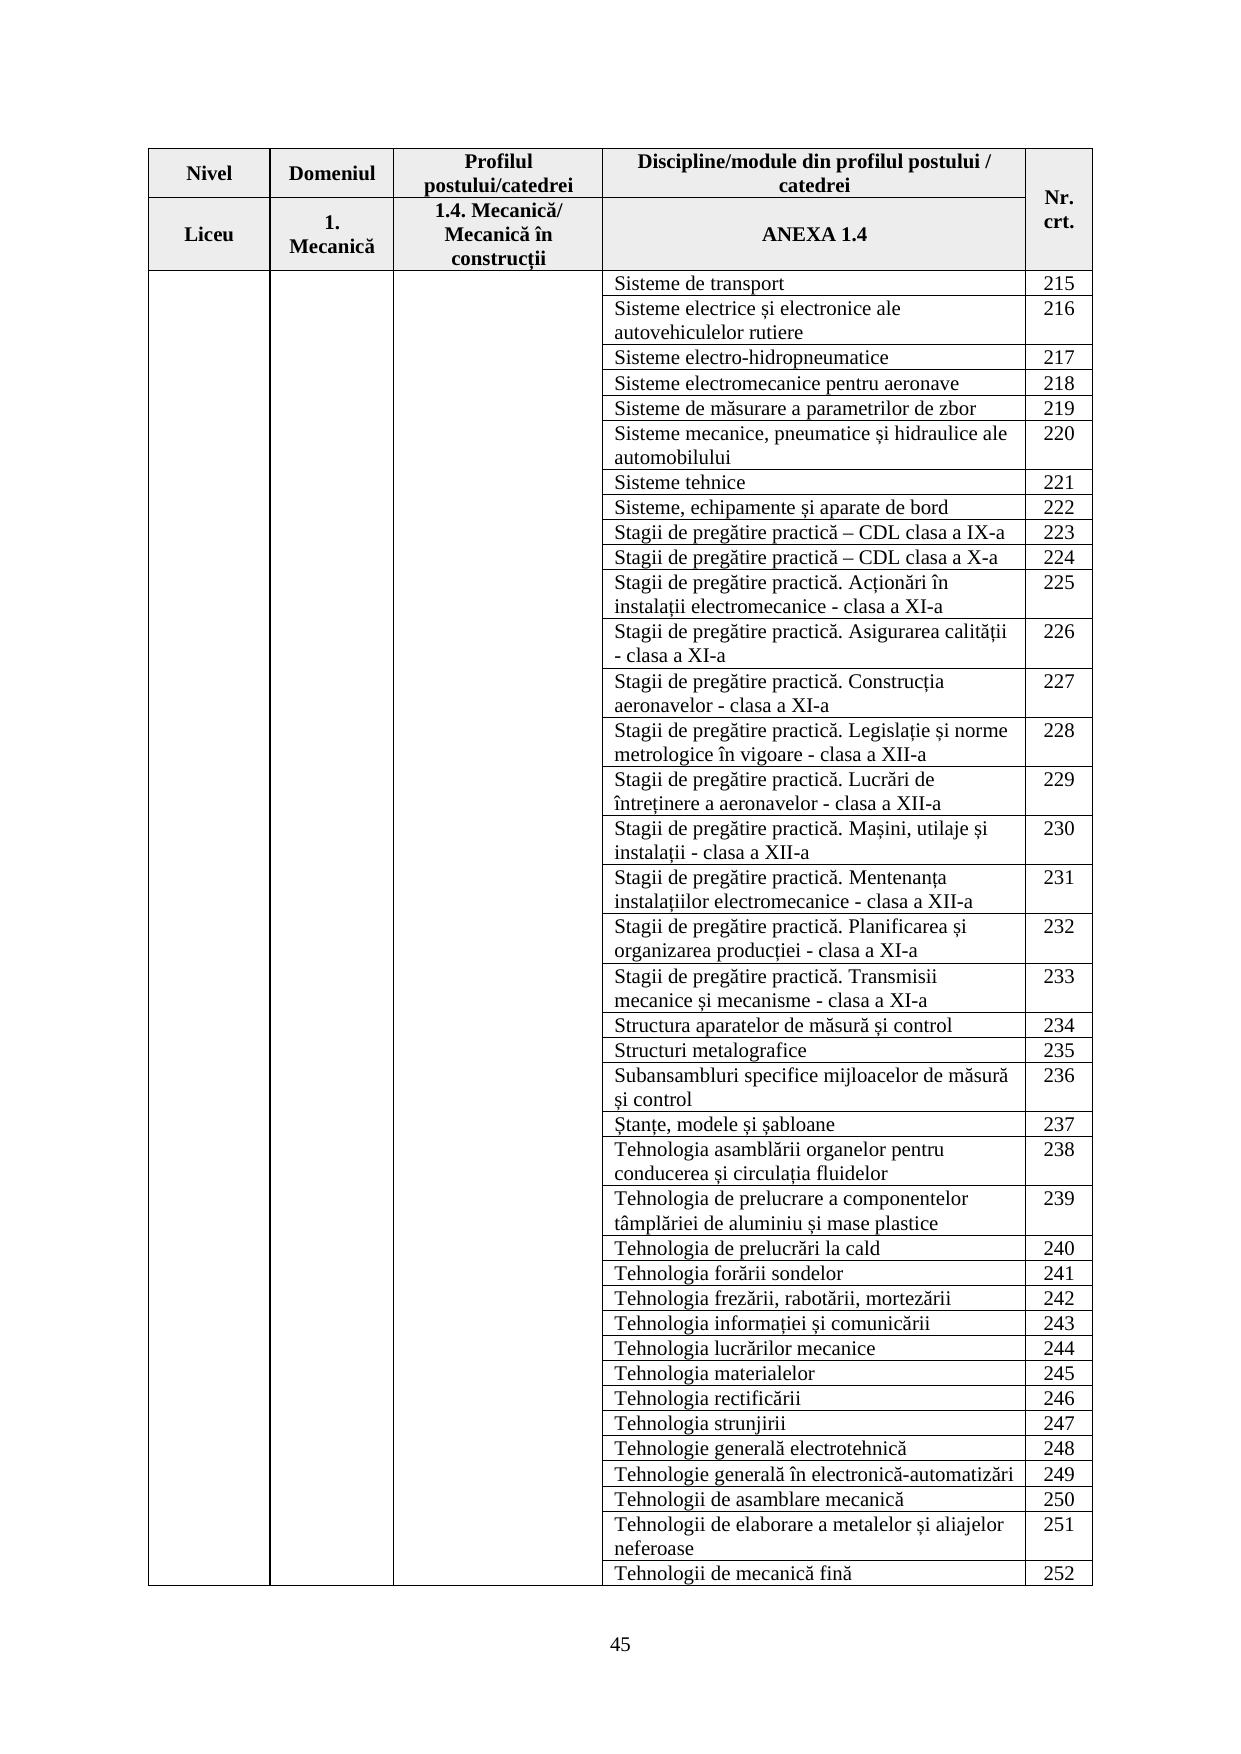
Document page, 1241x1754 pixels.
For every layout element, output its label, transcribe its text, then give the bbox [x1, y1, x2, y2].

table_cell Tehnologia de prelucrare a componentelor tâmplăriei de aluminiu și mase plastice [603, 1186, 1025, 1234]
table_cell Structura aparatelor de măsură și control [603, 1013, 1025, 1037]
table_cell Stagii de pregătire practică. Mașini, utilaje și instalații - clasa a XII-a [603, 816, 1025, 864]
table_cell 230 [1026, 816, 1092, 864]
table_cell Tehnologia asamblării organelor pentru conducerea și circulația fluidelor [603, 1137, 1025, 1185]
table_cell 236 [1026, 1063, 1092, 1111]
table_cell 244 [1026, 1336, 1092, 1360]
table_cell 218 [1026, 370, 1092, 394]
table_cell Tehnologia forării sondelor [603, 1261, 1025, 1285]
table_cell ANEXA 1.4 [603, 198, 1025, 270]
table_cell 234 [1026, 1013, 1092, 1037]
table_cell 1. Mecanică [271, 198, 393, 270]
table_header Profilul postului/catedrei [394, 149, 602, 197]
table_cell Tehnologia materialelor [603, 1361, 1025, 1385]
table_cell 233 [1026, 964, 1092, 1012]
table_cell 241 [1026, 1261, 1092, 1285]
table_cell 251 [1026, 1512, 1092, 1560]
table_cell 219 [1026, 396, 1092, 419]
table_cell Sisteme electro-hidropneumatice [603, 345, 1025, 369]
table_cell Stagii de pregătire practică. Acționări în instalații electromecanice - clasa a XI-a [603, 570, 1025, 618]
table_cell Sisteme de transport [603, 271, 1025, 295]
table_cell 249 [1026, 1461, 1092, 1486]
table_cell 245 [1026, 1361, 1092, 1385]
table_cell 216 [1026, 296, 1092, 344]
table_cell Stagii de pregătire practică. Asigurarea calității - clasa a XI-a [603, 619, 1025, 667]
table_cell 229 [1026, 767, 1092, 815]
table_cell 215 [1026, 271, 1092, 295]
table_cell Tehnologii de mecanică fină [603, 1561, 1025, 1585]
table_cell Structuri metalografice [603, 1038, 1025, 1062]
table_cell 246 [1026, 1386, 1092, 1410]
table_cell Ștanțe, modele și șabloane [603, 1112, 1025, 1136]
table_cell 227 [1026, 669, 1092, 717]
table_cell Sisteme mecanice, pneumatice și hidraulice ale automobilului [603, 421, 1025, 469]
table_cell Tehnologie generală în electronică-automatizări [603, 1461, 1025, 1486]
table_cell Subansambluri specifice mijloacelor de măsură și control [603, 1063, 1025, 1111]
table_cell 226 [1026, 619, 1092, 667]
table_cell Tehnologia de prelucrări la cald [603, 1236, 1025, 1259]
table_cell Sisteme tehnice [603, 470, 1025, 494]
table_cell 242 [1026, 1286, 1092, 1310]
table_cell 248 [1026, 1436, 1092, 1460]
table_cell 225 [1026, 570, 1092, 618]
table_cell 221 [1026, 470, 1092, 494]
table_cell Sisteme electrice și electronice ale autovehiculelor rutiere [603, 296, 1025, 344]
table_header Domeniul [271, 149, 393, 197]
table_cell Tehnologia frezării, rabotării, mortezării [603, 1286, 1025, 1310]
table_cell 237 [1026, 1112, 1092, 1136]
table_cell 235 [1026, 1038, 1092, 1062]
table_cell Stagii de pregătire practică – CDL clasa a IX-a [603, 520, 1025, 544]
table_cell 223 [1026, 520, 1092, 544]
table_cell Stagii de pregătire practică. Mentenanța instalațiilor electromecanice - clasa a XII-a [603, 865, 1025, 913]
table_cell 250 [1026, 1487, 1092, 1511]
table_header Discipline/module din profilul postului / catedrei [603, 149, 1025, 197]
table_cell Sisteme electromecanice pentru aeronave [603, 370, 1025, 394]
table_cell 243 [1026, 1311, 1092, 1335]
table_cell Sisteme, echipamente și aparate de bord [603, 495, 1025, 519]
table_cell 238 [1026, 1137, 1092, 1185]
table_header Nivel [149, 149, 269, 197]
table_cell 228 [1026, 718, 1092, 766]
table_cell 247 [1026, 1411, 1092, 1435]
table_cell Tehnologia rectificării [603, 1386, 1025, 1410]
table_cell Sisteme de măsurare a parametrilor de zbor [603, 396, 1025, 419]
table_cell 217 [1026, 345, 1092, 369]
table_cell Liceu [149, 198, 269, 270]
table_cell 239 [1026, 1186, 1092, 1234]
table_cell 220 [1026, 421, 1092, 469]
table_cell Stagii de pregătire practică. Transmisii mecanice și mecanisme - clasa a XI-a [603, 964, 1025, 1012]
table_cell 231 [1026, 865, 1092, 913]
table_cell Stagii de pregătire practică. Construcția aeronavelor - clasa a XI-a [603, 669, 1025, 717]
table_cell 224 [1026, 545, 1092, 569]
table_cell Tehnologia lucrărilor mecanice [603, 1336, 1025, 1360]
table_cell 222 [1026, 495, 1092, 519]
table_cell 1.4. Mecanică/ Mecanică în construcții [394, 198, 602, 270]
table_cell Tehnologia informației și comunicării [603, 1311, 1025, 1335]
table_cell Stagii de pregătire practică. Legislație și norme metrologice în vigoare - clasa a XII-a [603, 718, 1025, 766]
table_cell Stagii de pregătire practică. Planificarea și organizarea producției - clasa a XI-a [603, 914, 1025, 962]
table_cell Stagii de pregătire practică – CDL clasa a X-a [603, 545, 1025, 569]
table_header Nr. crt. [1026, 149, 1092, 270]
table_cell 240 [1026, 1236, 1092, 1259]
table_cell Stagii de pregătire practică. Lucrări de întreținere a aeronavelor - clasa a XII-a [603, 767, 1025, 815]
table_cell 252 [1026, 1561, 1092, 1585]
table_cell Tehnologii de elaborare a metalelor și aliajelor neferoase [603, 1512, 1025, 1560]
table_cell Tehnologia strunjirii [603, 1411, 1025, 1435]
table_cell Tehnologii de asamblare mecanică [603, 1487, 1025, 1511]
table_cell 232 [1026, 914, 1092, 962]
table_cell Tehnologie generală electrotehnică [603, 1436, 1025, 1460]
